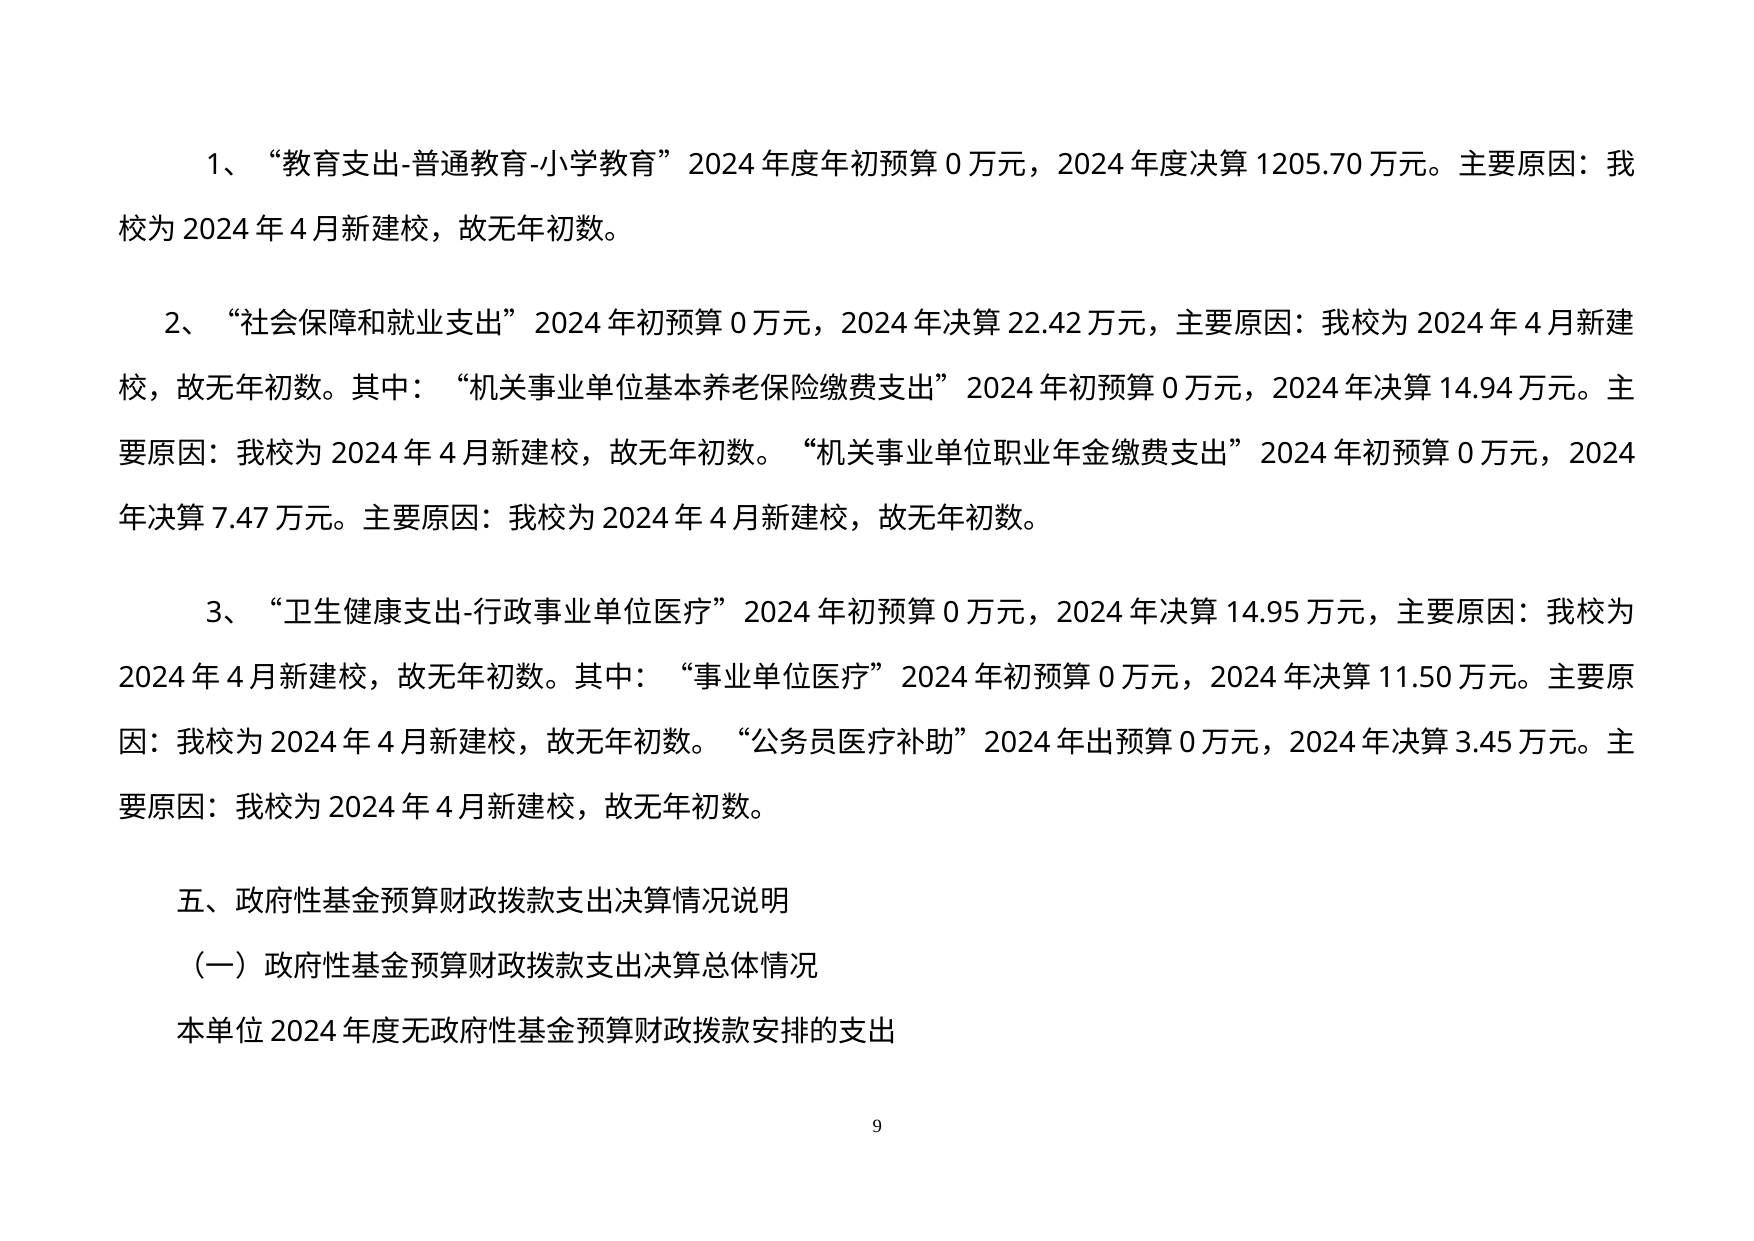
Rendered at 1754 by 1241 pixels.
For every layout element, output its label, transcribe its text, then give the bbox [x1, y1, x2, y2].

text 本单位2024年度无政府性基金预算财政拨款安排的支出 [118, 997, 1636, 1062]
text （一）政府性基金预算财政拨款支出决算总体情况 [118, 932, 1636, 997]
subtitle 1、“教育支出-普通教育-小学教育”2024年度年初预算0万元，2024年度决算1205.70万元。主要原因：我校为2024年4月新建校，故无年初数。 [118, 129, 1636, 259]
subtitle 3、“卫生健康支出-行政事业单位医疗”2024年初预算0万元，2024年决算14.95万元，主要原因：我校为2024年4月新建校，故无年初数。其中：“事业单位医疗”2024年初预算0万元，2024年决算11.50万元。主要原因：我校为2024年4月新建校，故无年初数。“公务员医疗补助”2024年出预算0万元，2024年决算3.45万元。主要原因：我校为2024年4月新建校，故无年初数。 [118, 577, 1636, 837]
text 五、政府性基金预算财政拨款支出决算情况说明 [118, 867, 1636, 932]
subtitle 2、“社会保障和就业支出”2024年初预算0万元，2024年决算22.42万元，主要原因：我校为2024年4月新建校，故无年初数。其中：“机关事业单位基本养老保险缴费支出”2024年初预算0万元，2024年决算14.94万元。主要原因：我校为2024年4月新建校，故无年初数。“机关事业单位职业年金缴费支出”2024年初预算0万元，2024年决算7.47万元。主要原因：我校为2024年4月新建校，故无年初数。 [118, 288, 1636, 548]
